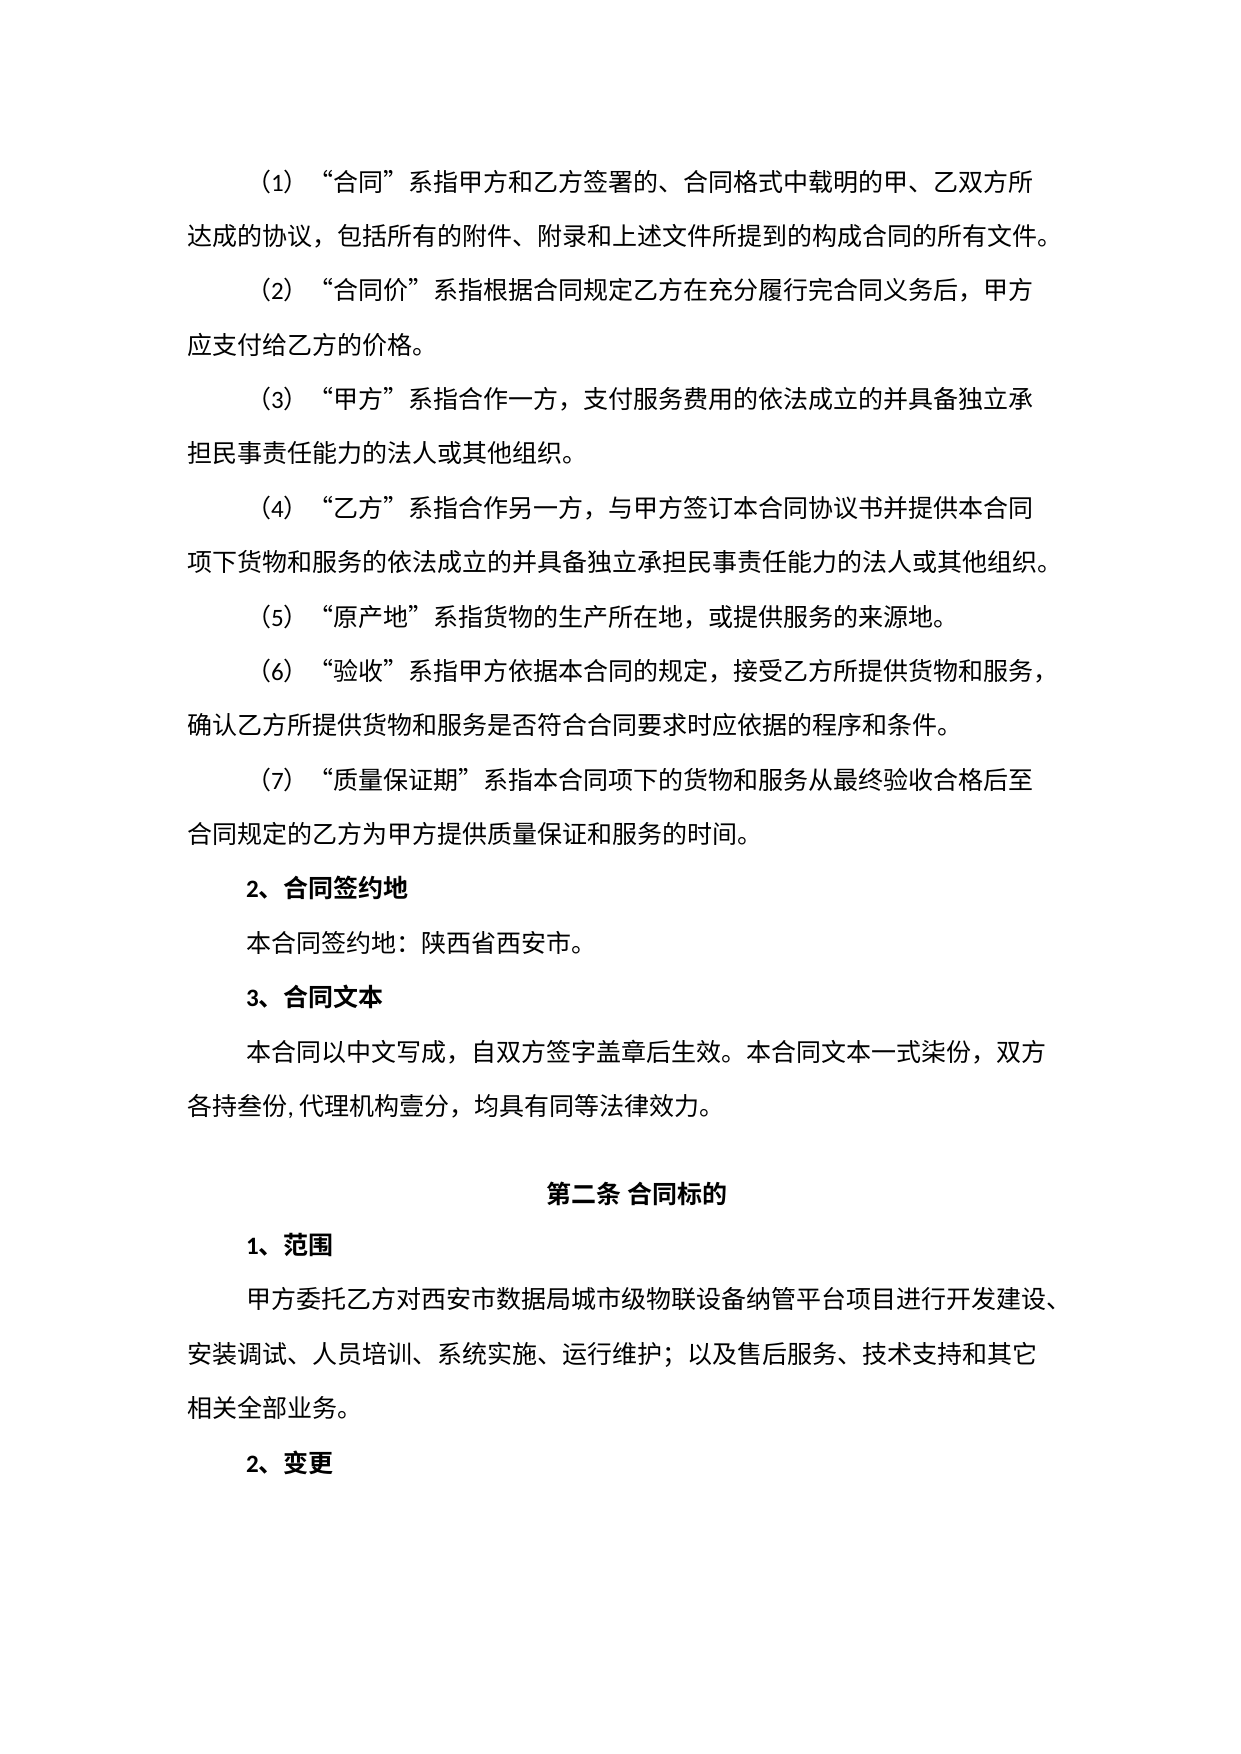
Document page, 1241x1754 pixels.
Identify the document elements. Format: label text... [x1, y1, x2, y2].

text 本合同签约地：陕西省西安市。 [187, 923, 1053, 959]
text 2、合同签约地 [187, 869, 1053, 905]
text （3）“甲方”系指合作一方，支付服务费用的依法成立的并具备独立承担民事责任能力的法人或其他组织。 [187, 379, 1053, 470]
text 第二条 合同标的 [187, 1161, 1053, 1226]
text （7）“质量保证期”系指本合同项下的货物和服务从最终验收合格后至合同规定的乙方为甲方提供质量保证和服务的时间。 [187, 760, 1053, 851]
text （5）“原产地”系指货物的生产所在地，或提供服务的来源地。 [187, 597, 1053, 633]
text 1、范围 [187, 1226, 1053, 1262]
text 3、合同文本 [187, 978, 1053, 1014]
text （6）“验收”系指甲方依据本合同的规定，接受乙方所提供货物和服务，确认乙方所提供货物和服务是否符合合同要求时应依据的程序和条件。 [187, 651, 1053, 742]
text （2）“合同价”系指根据合同规定乙方在充分履行完合同义务后，甲方应支付给乙方的价格。 [187, 271, 1053, 361]
text 甲方委托乙方对西安市数据局城市级物联设备纳管平台项⽬进行开发建设、安装调试、人员培训、系统实施、运行维护；以及售后服务、技术支持和其它相关全部业务。 [187, 1280, 1053, 1425]
text 2、变更 [187, 1443, 1053, 1479]
text 本合同以中文写成，自双方签字盖章后生效。本合同文本一式柒份，双方各持叁份, 代理机构壹分，均具有同等法律效力。 [187, 1032, 1053, 1123]
text （1）“合同”系指甲方和乙方签署的、合同格式中载明的甲、乙双方所达成的协议，包括所有的附件、附录和上述文件所提到的构成合同的所有文件。 [187, 162, 1053, 253]
text （4）“乙方”系指合作另一方，与甲方签订本合同协议书并提供本合同项下货物和服务的依法成立的并具备独立承担民事责任能力的法人或其他组织。 [187, 488, 1053, 579]
